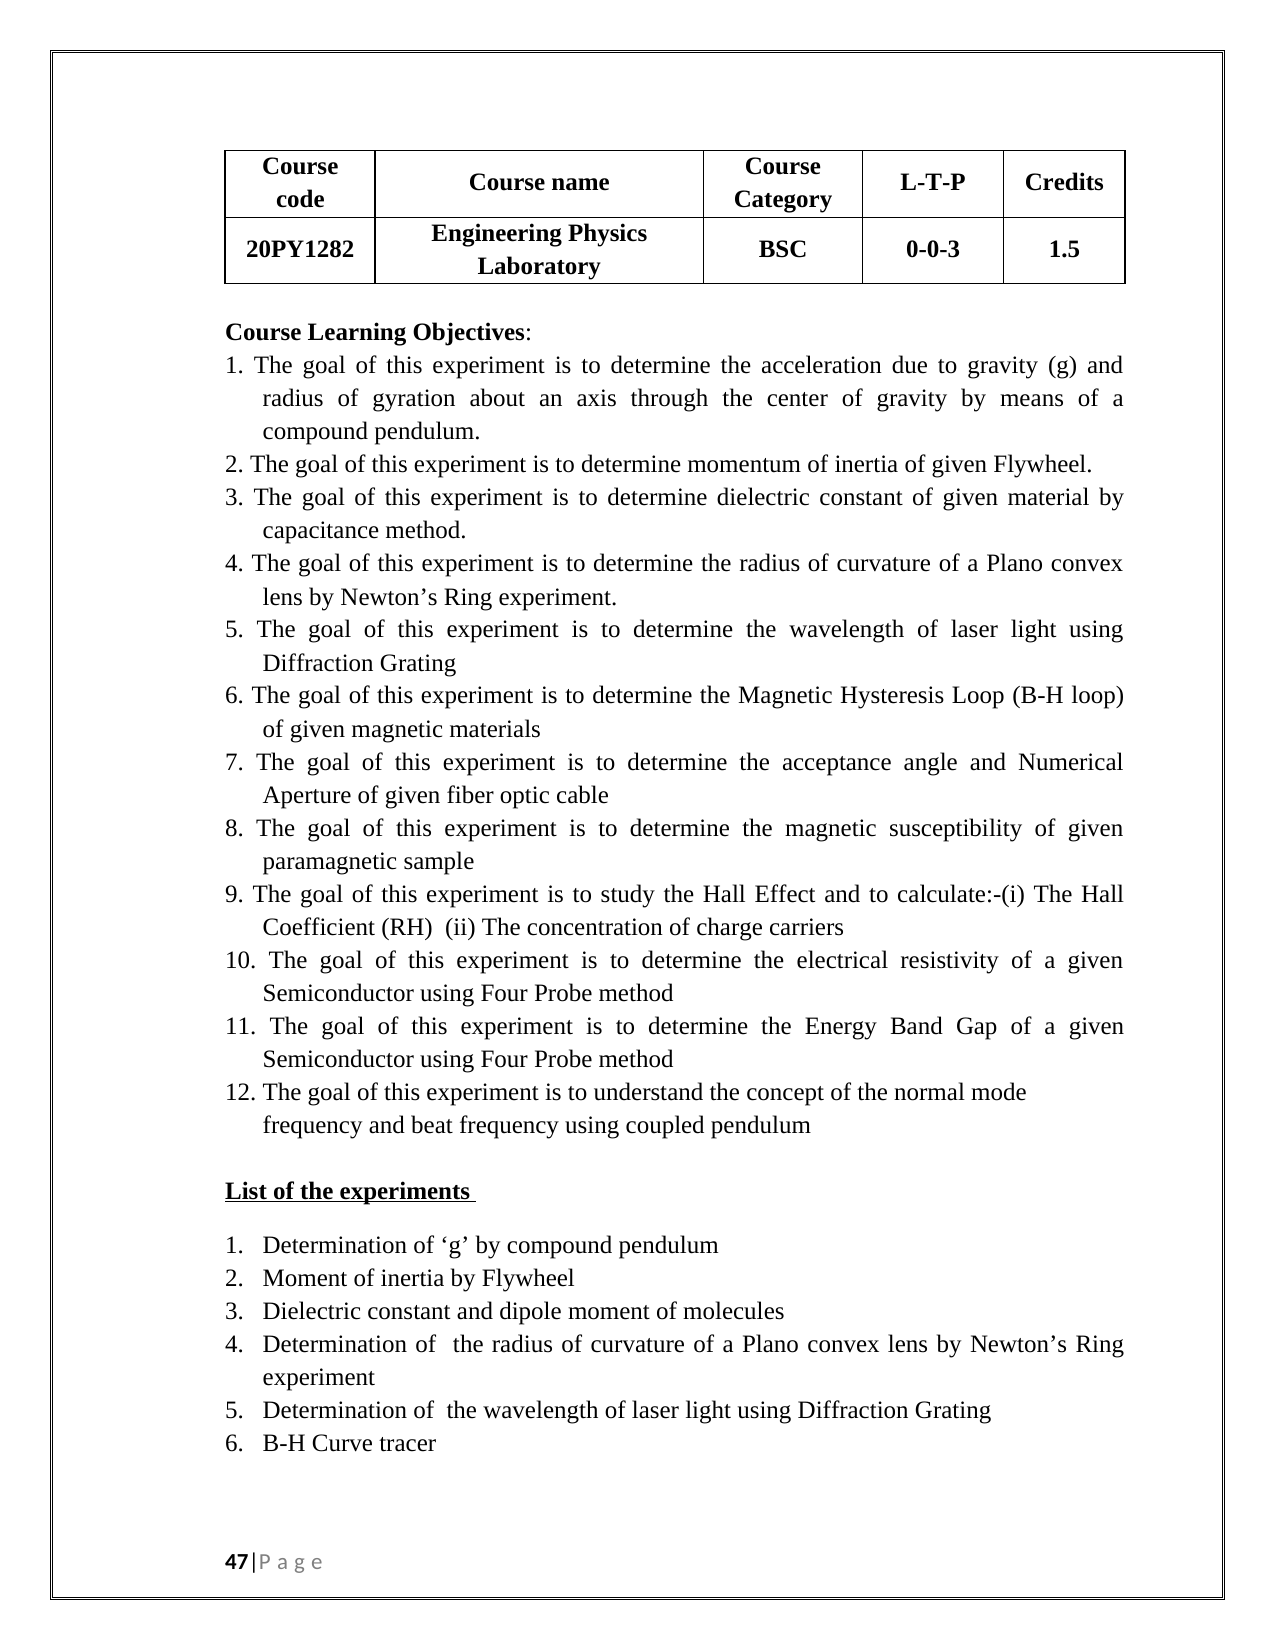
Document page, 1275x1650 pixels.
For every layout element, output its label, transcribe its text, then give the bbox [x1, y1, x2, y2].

text 7. The goal of this experiment is to determine the acceptance angle and Numerical Aperture of given fiber optic cable [225, 747, 1125, 808]
list Determination of the radius of curvature of a Plano convex lens by Newton’s Ring experiment [225, 1329, 1125, 1391]
table_header Course Category [704, 151, 862, 217]
table_cell 20PY1282 [226, 218, 374, 283]
list Determination of the wavelength of laser light using Diffraction Grating [225, 1395, 1125, 1424]
list B-H Curve tracer [225, 1428, 1125, 1457]
text 9. The goal of this experiment is to study the Hall Effect and to calculate:-(i) The Hall Coefficient (RH) (ii) The concentration of charge carriers [225, 879, 1125, 941]
table_cell 1.5 [1004, 218, 1124, 283]
text 4. The goal of this experiment is to determine the radius of curvature of a Plano convex lens by Newton’s Ring experiment. [225, 548, 1125, 610]
list Determination of ‘g’ by compound pendulum [225, 1230, 1125, 1258]
table_header Course name [376, 151, 703, 217]
text 10. The goal of this experiment is to determine the electrical resistivity of a given Semiconductor using Four Probe method [225, 945, 1125, 1007]
list Moment of inertia by Flywheel [225, 1263, 1125, 1292]
text 1. The goal of this experiment is to determine the acceleration due to gravity (g) and radius of gyration about an axis through the center of gravity by means of a compound pendulum. [225, 350, 1125, 445]
table_header L-T-P [863, 151, 1003, 217]
list Dielectric constant and dipole moment of molecules [225, 1296, 1125, 1324]
text 2. The goal of this experiment is to determine momentum of inertia of given Flywheel. [225, 449, 1125, 478]
text 3. The goal of this experiment is to determine dielectric constant of given material by capacitance method. [225, 482, 1125, 544]
text 11. The goal of this experiment is to determine the Energy Band Gap of a given Semiconductor using Four Probe method [225, 1011, 1125, 1073]
text List of the experiments [225, 1176, 1125, 1205]
text 5. The goal of this experiment is to determine the wavelength of laser light using Diffraction Grating [225, 614, 1125, 676]
table_cell Engineering Physics Laboratory [376, 218, 703, 283]
table_cell BSC [704, 218, 862, 283]
text 6. The goal of this experiment is to determine the Magnetic Hysteresis Loop (B-H loop) of given magnetic materials [225, 681, 1125, 742]
table_header Course code [226, 151, 374, 217]
text Course Learning Objectives: [225, 317, 1125, 346]
text 12. The goal of this experiment is to understand the concept of the normal mode frequency and beat frequency using coupled pendulum [225, 1077, 1125, 1139]
table_header Credits [1004, 151, 1124, 217]
table_cell 0-0-3 [863, 218, 1003, 283]
text 8. The goal of this experiment is to determine the magnetic susceptibility of given paramagnetic sample [225, 813, 1125, 874]
